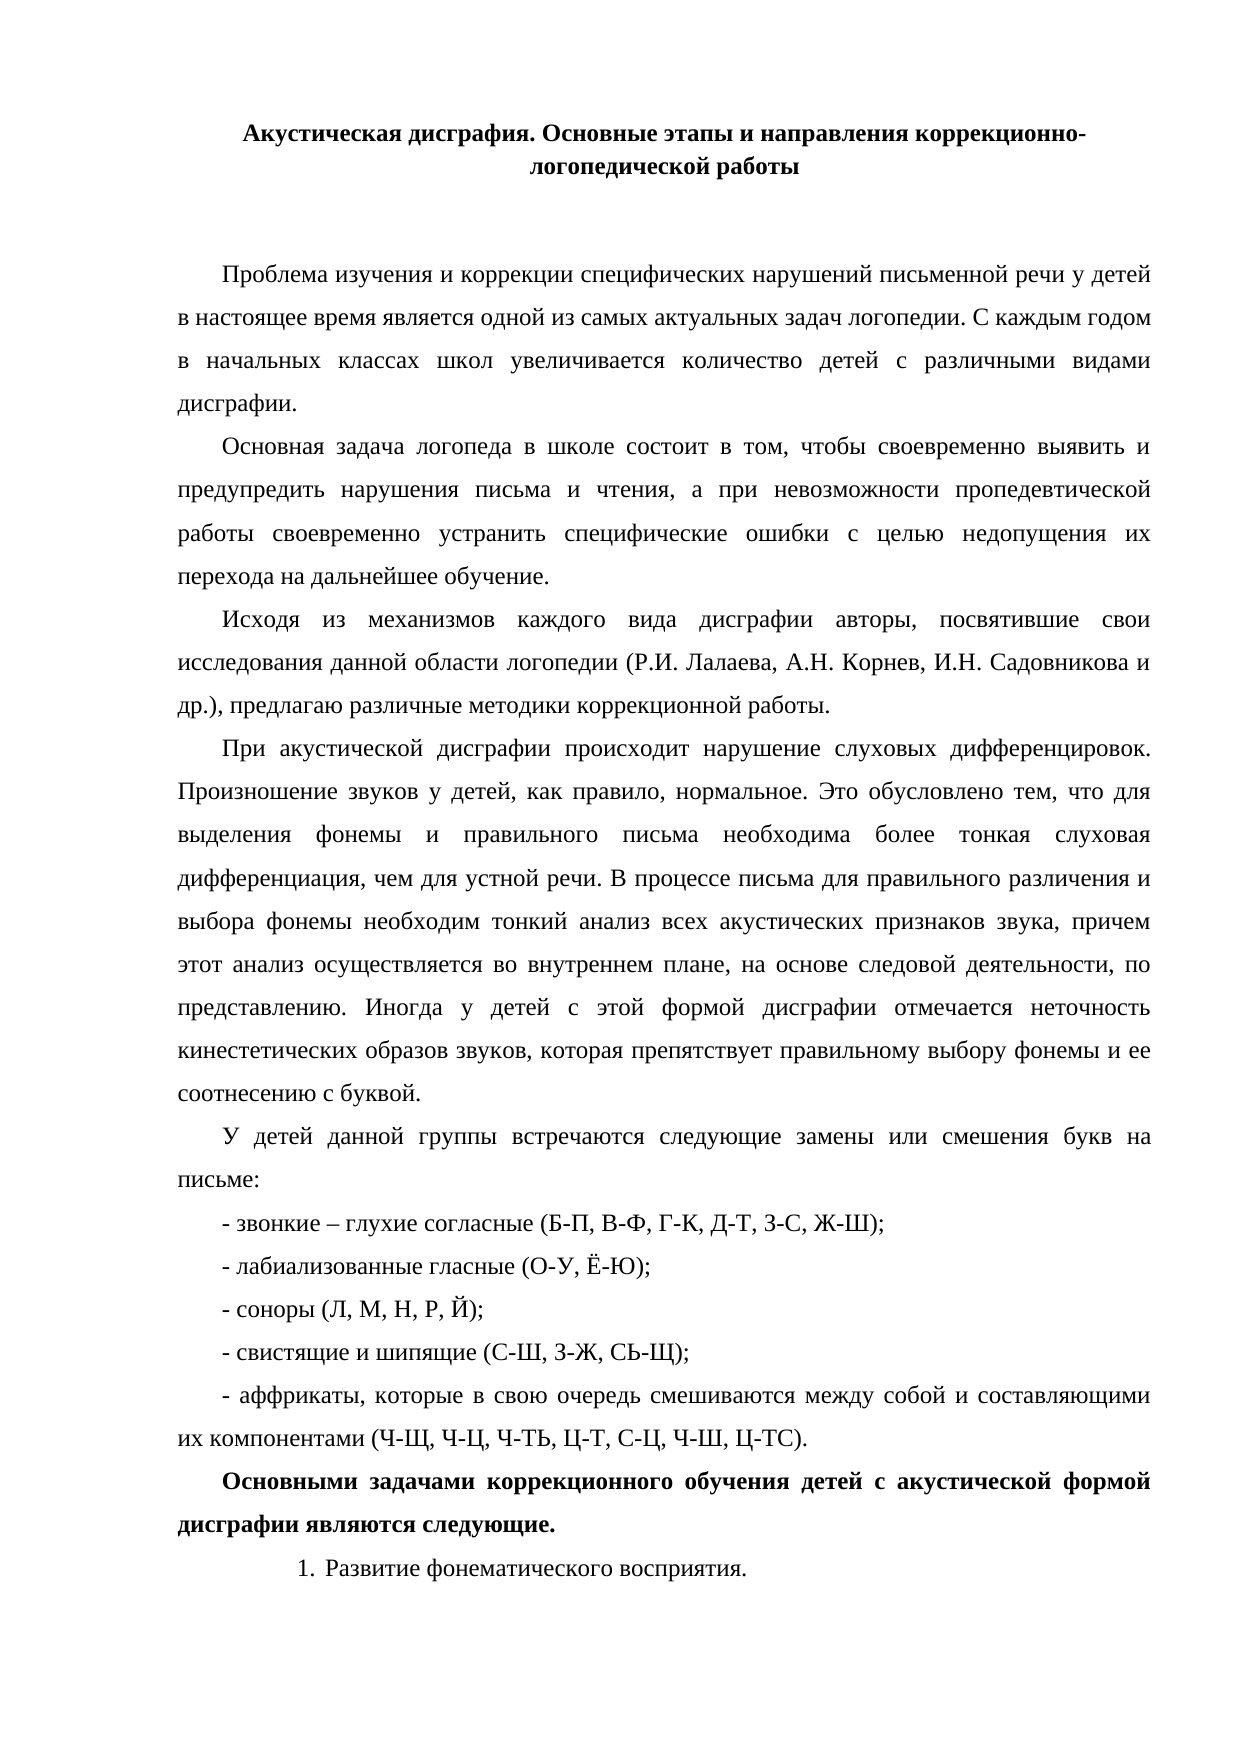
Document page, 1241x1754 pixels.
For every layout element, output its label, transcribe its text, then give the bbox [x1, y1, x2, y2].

text - свистящие и шипящие (С-Ш, З-Ж, СЬ-Щ); [177, 1337, 1152, 1366]
text - аффрикаты, которые в свою очередь смешиваются между собой и составляющими их компонентами (Ч-Щ, Ч-Ц, Ч-ТЬ, Ц-Т, С-Ц, Ч-Ш, Ц-ТС). [177, 1380, 1152, 1452]
text Основная задача логопеда в школе состоит в том, чтобы своевременно выявить и предупредить нарушения письма и чтения, а при невозможности пропедевтической работы своевременно устранить специфические ошибки с целью недопущения их перехода на дальнейшее обучение. [177, 431, 1152, 589]
text - звонкие – глухие согласные (Б-П, В-Ф, Г-К, Д-Т, З-С, Ж-Ш); [177, 1208, 1152, 1236]
text Акустическая дисграфия. Основные этапы и направления коррекционно-логопедической работы [177, 118, 1152, 180]
text - лабиализованные гласные (О-У, Ё-Ю); [177, 1251, 1152, 1279]
list Развитие фонематического восприятия. [252, 1553, 1152, 1581]
text Исходя из механизмов каждого вида дисграфии авторы, посвятившие свои исследования данной области логопедии (Р.И. Лалаева, А.Н. Корнев, И.Н. Садовникова и др.), предлагаю различные методики коррекционной работы. [177, 604, 1152, 719]
text У детей данной группы встречаются следующие замены или смешения букв на письме: [177, 1121, 1152, 1193]
text Проблема изучения и коррекции специфических нарушений письменной речи у детей в настоящее время является одной из самых актуальных задач логопедии. С каждым годом в начальных классах школ увеличивается количество детей с различными видами дисграфии. [177, 259, 1152, 417]
text - соноры (Л, М, Н, Р, Й); [177, 1294, 1152, 1323]
text При акустической дисграфии происходит нарушение слуховых дифференцировок. Произношение звуков у детей, как правило, нормальное. Это обусловлено тем, что для выделения фонемы и правильного письма необходима более тонкая слуховая дифференциация, чем для устной речи. В процессе письма для правильного различения и выбора фонемы необходим тонкий анализ всех акустических признаков звука, причем этот анализ осуществляется во внутреннем плане, на основе следовой деятельности, по представлению. Иногда у детей с этой формой дисграфии отмечается неточность кинестетических образов звуков, которая препятствует правильному выбору фонемы и ее соотнесению с буквой. [177, 733, 1152, 1107]
text Основными задачами коррекционного обучения детей с акустической формой дисграфии являются следующие. [177, 1466, 1152, 1538]
